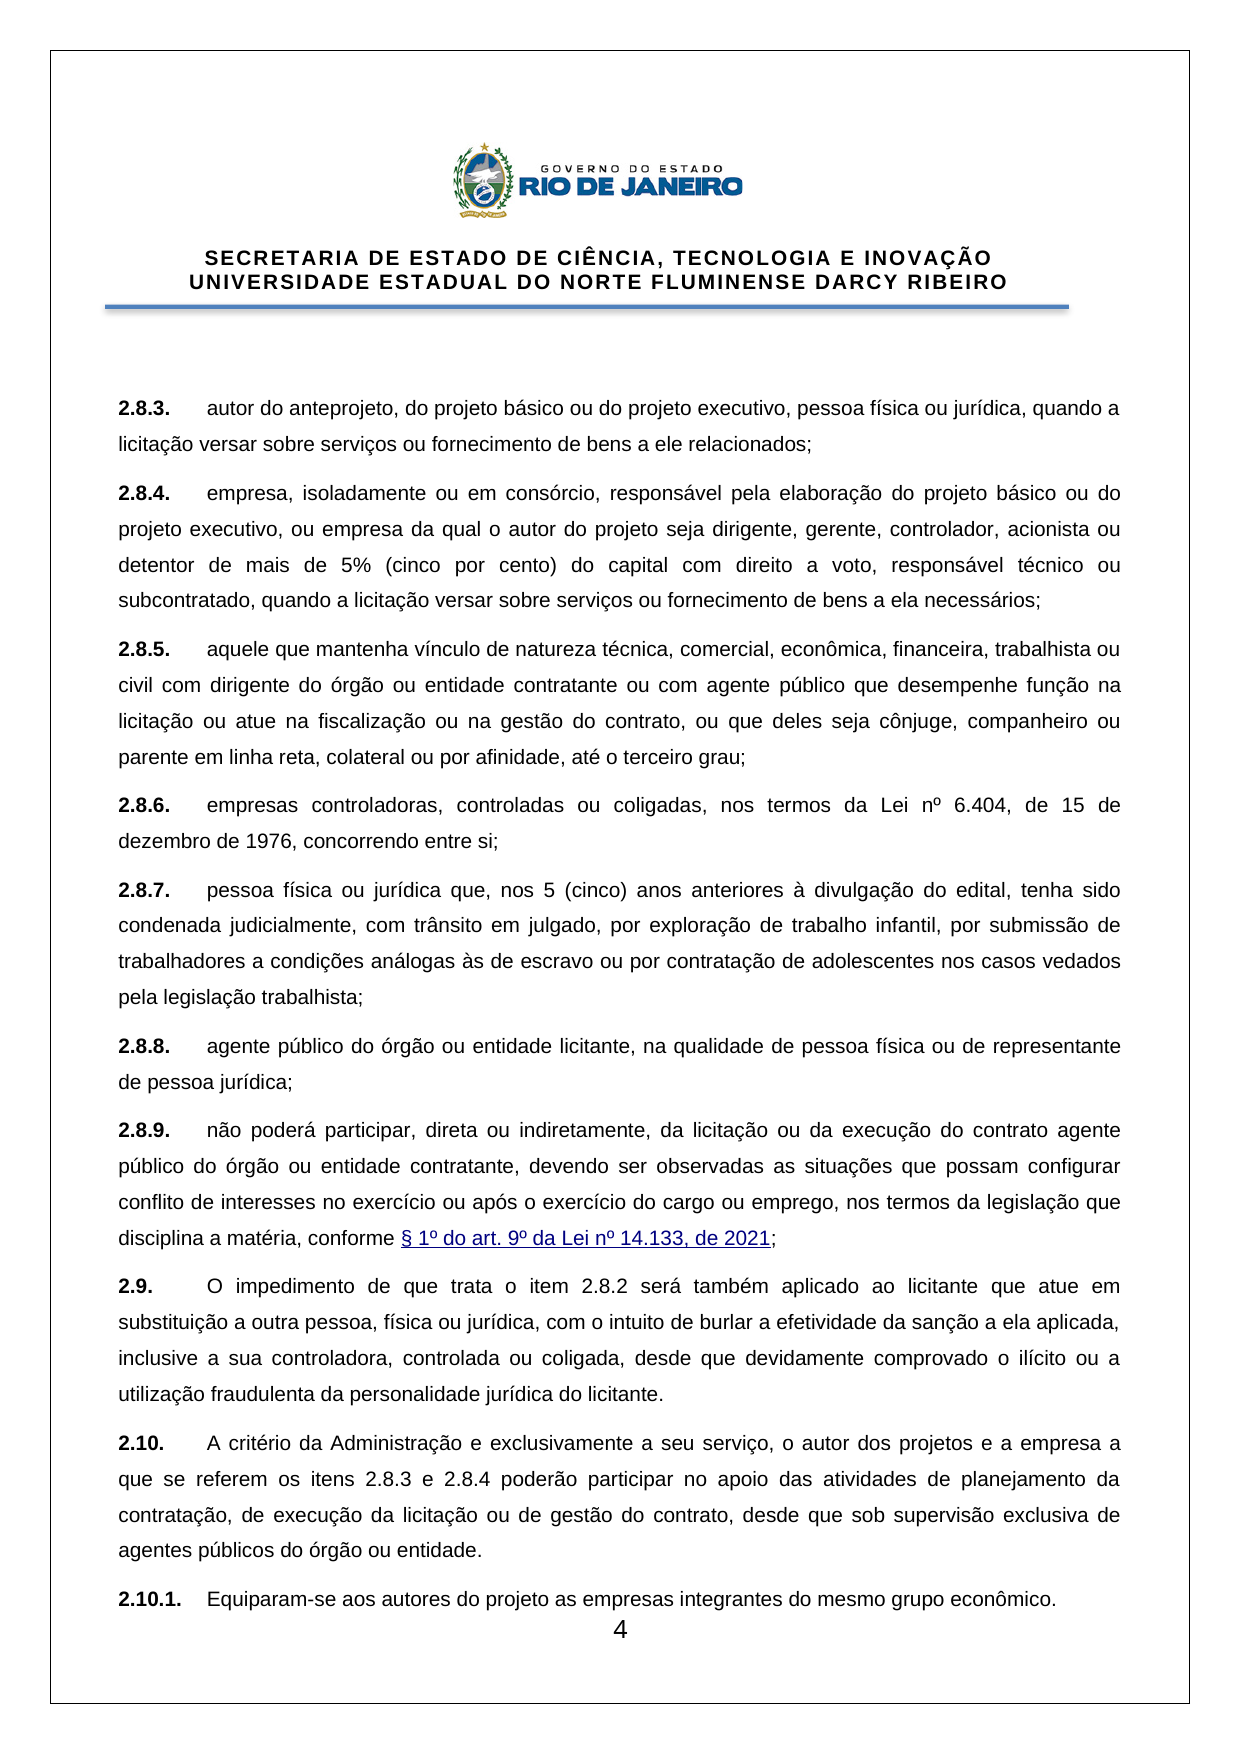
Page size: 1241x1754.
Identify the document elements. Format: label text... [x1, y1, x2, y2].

text empresas controladoras, controladas ou coligadas, nos termos da Lei nº 6.404, de 15 de dezembro de 1976, concorrendo entre si; [118, 793, 1122, 853]
text O impedimento de que trata o item 2.8.2 será também aplicado ao licitante que atue em substituição a outra pessoa, física ou jurídica, com o intuito de burlar a efetividade da sanção a ela aplicada, inclusive a sua controladora, controlada ou coligada, desde que devidamente comprovado o ilícito ou a utilização fraudulenta da personalidade jurídica do licitante. [118, 1274, 1122, 1406]
text não poderá participar, direta ou indiretamente, da licitação ou da execução do contrato agente público do órgão ou entidade contratante, devendo ser observadas as situações que possam configurar conflito de interesses no exercício ou após o exercício do cargo ou emprego, nos termos da legislação que disciplina a matéria, conforme § 1º do art. 9º da Lei nº 14.133, de 2021; [118, 1118, 1122, 1250]
text aquele que mantenha vínculo de natureza técnica, comercial, econômica, financeira, trabalhista ou civil com dirigente do órgão ou entidade contratante ou com agente público que desempenhe função na licitação ou atue na fiscalização ou na gestão do contrato, ou que deles seja cônjuge, companheiro ou parente em linha reta, colateral ou por afinidade, até o terceiro grau; [118, 637, 1122, 768]
text agente público do órgão ou entidade licitante, na qualidade de pessoa física ou de representante de pessoa jurídica; [118, 1034, 1122, 1093]
text Equiparam-se aos autores do projeto as empresas integrantes do mesmo grupo econômico. [118, 1587, 1122, 1611]
text autor do anteprojeto, do projeto básico ou do projeto executivo, pessoa física ou jurídica, quando a licitação versar sobre serviços ou fornecimento de bens a ele relacionados; [118, 396, 1122, 456]
picture [453, 142, 743, 218]
text pessoa física ou jurídica que, nos 5 (cinco) anos anteriores à divulgação do edital, tenha sido condenada judicialmente, com trânsito em julgado, por exploração de trabalho infantil, por submissão de trabalhadores a condições análogas às de escravo ou por contratação de adolescentes nos casos vedados pela legislação trabalhista; [118, 877, 1122, 1009]
text A critério da Administração e exclusivamente a seu serviço, o autor dos projetos e a empresa a que se referem os itens 2.8.3 e 2.8.4 poderão participar no apoio das atividades de planejamento da contratação, de execução da licitação ou de gestão do contrato, desde que sob supervisão exclusiva de agentes públicos do órgão ou entidade. [118, 1431, 1122, 1562]
text empresa, isoladamente ou em consórcio, responsável pela elaboração do projeto básico ou do projeto executivo, ou empresa da qual o autor do projeto seja dirigente, gerente, controlador, acionista ou detentor de mais de 5% (cinco por cento) do capital com direito a voto, responsável técnico ou subcontratado, quando a licitação versar sobre serviços ou fornecimento de bens a ela necessários; [118, 481, 1122, 612]
